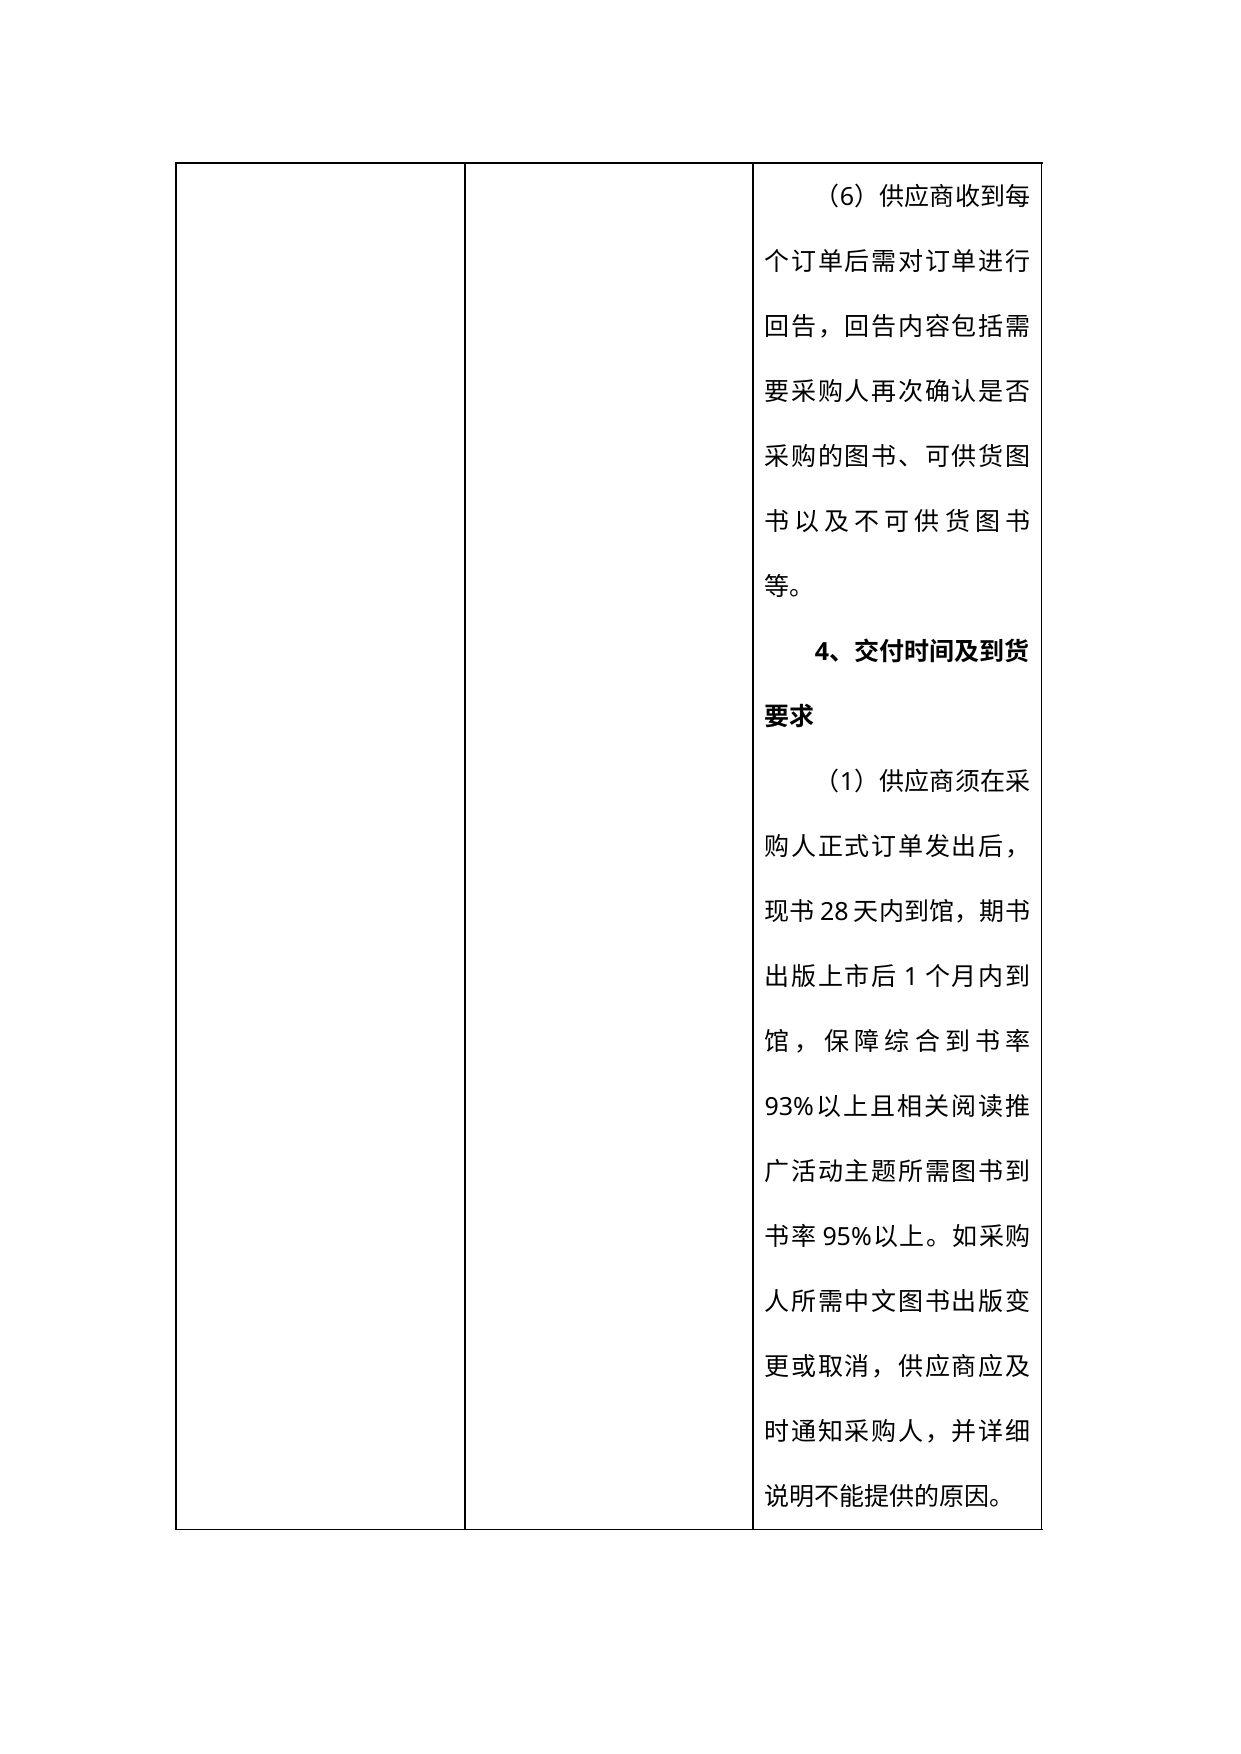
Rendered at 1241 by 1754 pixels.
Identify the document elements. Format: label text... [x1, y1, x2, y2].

table_cell 1 [177, 164, 464, 1528]
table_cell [754, 164, 1041, 1528]
table_cell [466, 164, 752, 1528]
